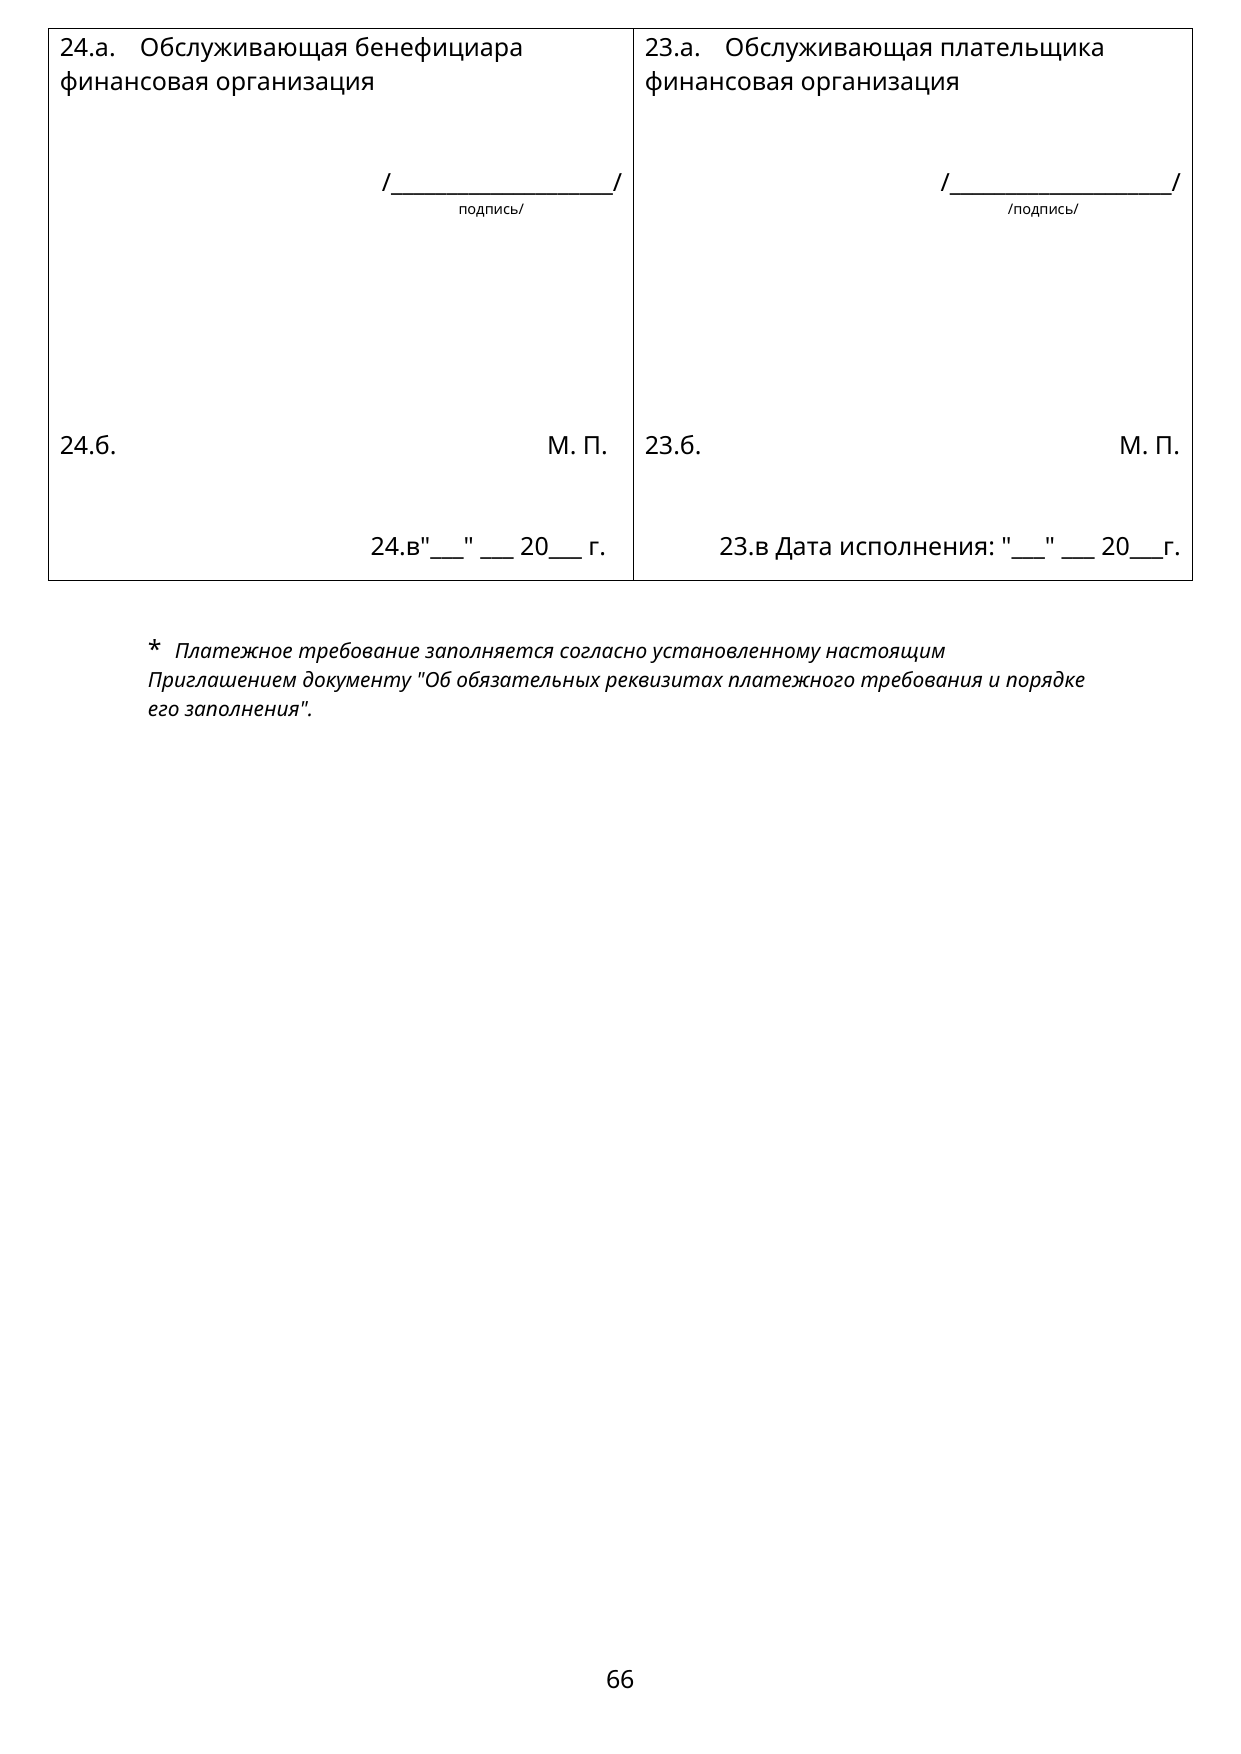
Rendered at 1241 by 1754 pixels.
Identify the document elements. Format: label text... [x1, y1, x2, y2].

table_cell 24.а. Обслуживающая бенефициара финансовая организация /____________________/ подпись/ [49, 29, 633, 351]
table_cell 23.а. Обслуживающая плательщика финансовая организация /____________________/ /подпись/ [634, 29, 1192, 351]
table_cell 24.б. М. П. 24.в"___" ___ 20___ г. [49, 351, 633, 579]
text * Платежное требование заполняется согласно установленному настоящим Приглашением документу "Об обязательных реквизитах платежного требования и порядке его заполнения". [148, 631, 1092, 722]
table_cell 23.б. М. П. 23.в Дата исполнения: "___" ___ 20___г. [634, 351, 1192, 579]
